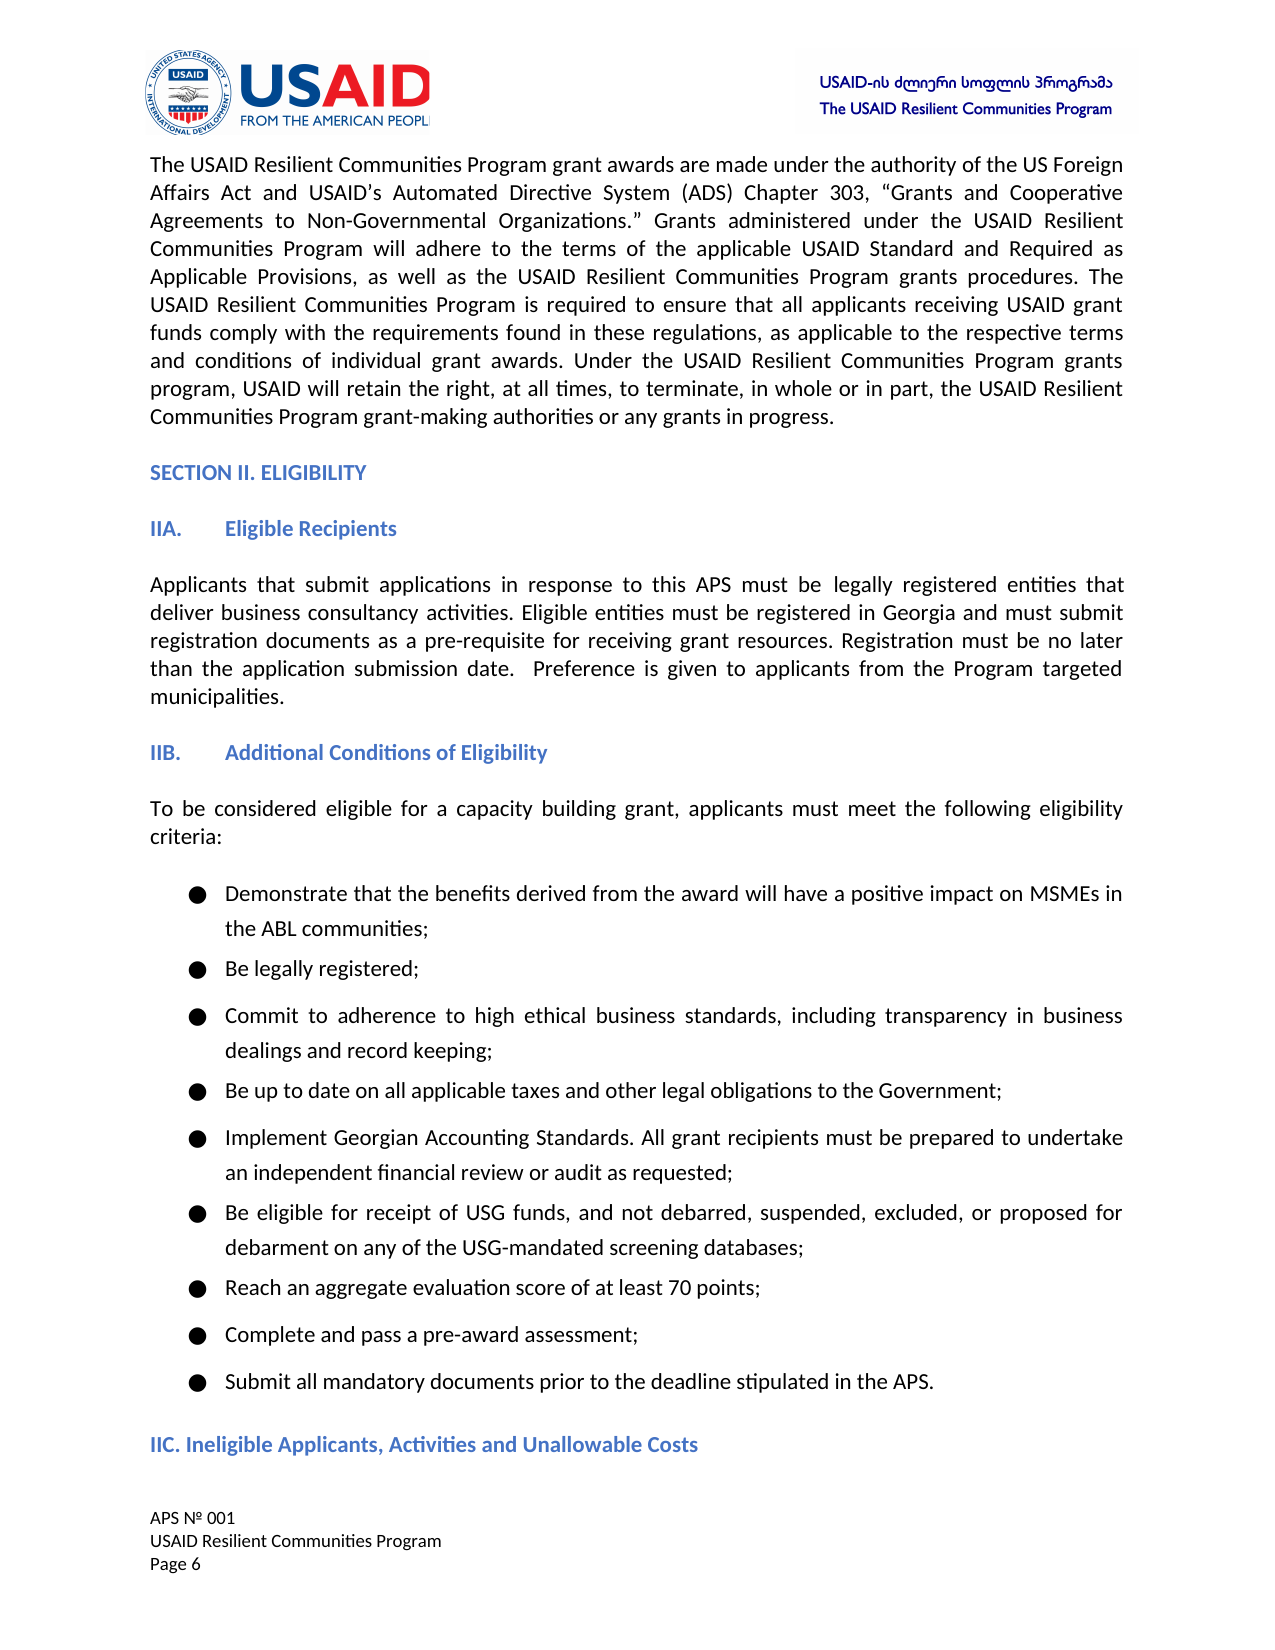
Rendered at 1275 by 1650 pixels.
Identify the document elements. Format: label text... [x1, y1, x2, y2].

text To be considered eligible for a capacity building grant, applicants must meet the following eligibility criteria: [150, 794, 1125, 851]
picture [795, 48, 1139, 134]
list Implement Georgian Accounting Standards. All grant recipients must be prepared to undertake an independent financial review or audit as requested; [187, 1111, 1125, 1186]
text IIB. Additional Conditions of Eligibility [150, 738, 1125, 766]
picture [145, 50, 430, 135]
list Be up to date on all applicable taxes and other legal obligations to the Government; [187, 1064, 1125, 1111]
list Complete and pass a pre-award assessment; [187, 1308, 1125, 1355]
list Be eligible for receipt of USG funds, and not debarred, suspended, excluded, or proposed for debarment on any of the USG-mandated screening databases; [187, 1186, 1125, 1261]
text Applicants that submit applications in response to this APS must be legally registered entities that deliver business consultancy activities. Eligible entities must be registered in Georgia and must submit registration documents as a pre-requisite for receiving grant resources. Registration must be no later than the application submission date. Preference is given to applicants from the Program targeted municipalities. [150, 570, 1125, 710]
text IIC. Ineligible Applicants, Activities and Unallowable Costs [150, 1430, 1125, 1458]
list Reach an aggregate evaluation score of at least 70 points; [187, 1261, 1125, 1308]
text The USAID Resilient Communities Program grant awards are made under the authority of the US Foreign Affairs Act and USAID’s Automated Directive System (ADS) Chapter 303, “Grants and Cooperative Agreements to Non-Governmental Organizations.” Grants administered under the USAID Resilient Communities Program will adhere to the terms of the applicable USAID Standard and Required as Applicable Provisions, as well as the USAID Resilient Communities Program grants procedures. The USAID Resilient Communities Program is required to ensure that all applicants receiving USAID grant funds comply with the requirements found in these regulations, as applicable to the respective terms and conditions of individual grant awards. Under the USAID Resilient Communities Program grants program, USAID will retain the right, at all times, to terminate, in whole or in part, the USAID Resilient Communities Program grant-making authorities or any grants in progress. [150, 150, 1125, 430]
list Demonstrate that the benefits derived from the award will have a positive impact on MSMEs in the ABL communities; [187, 867, 1125, 942]
list Submit all mandatory documents prior to the deadline stipulated in the APS. [187, 1355, 1125, 1402]
list Commit to adherence to high ethical business standards, including transparency in business dealings and record keeping; [187, 989, 1125, 1064]
text SECTION II. ELIGIBILITY [150, 458, 1125, 486]
text IIA. Eligible Recipients [150, 514, 1125, 542]
list Be legally registered; [187, 942, 1125, 989]
